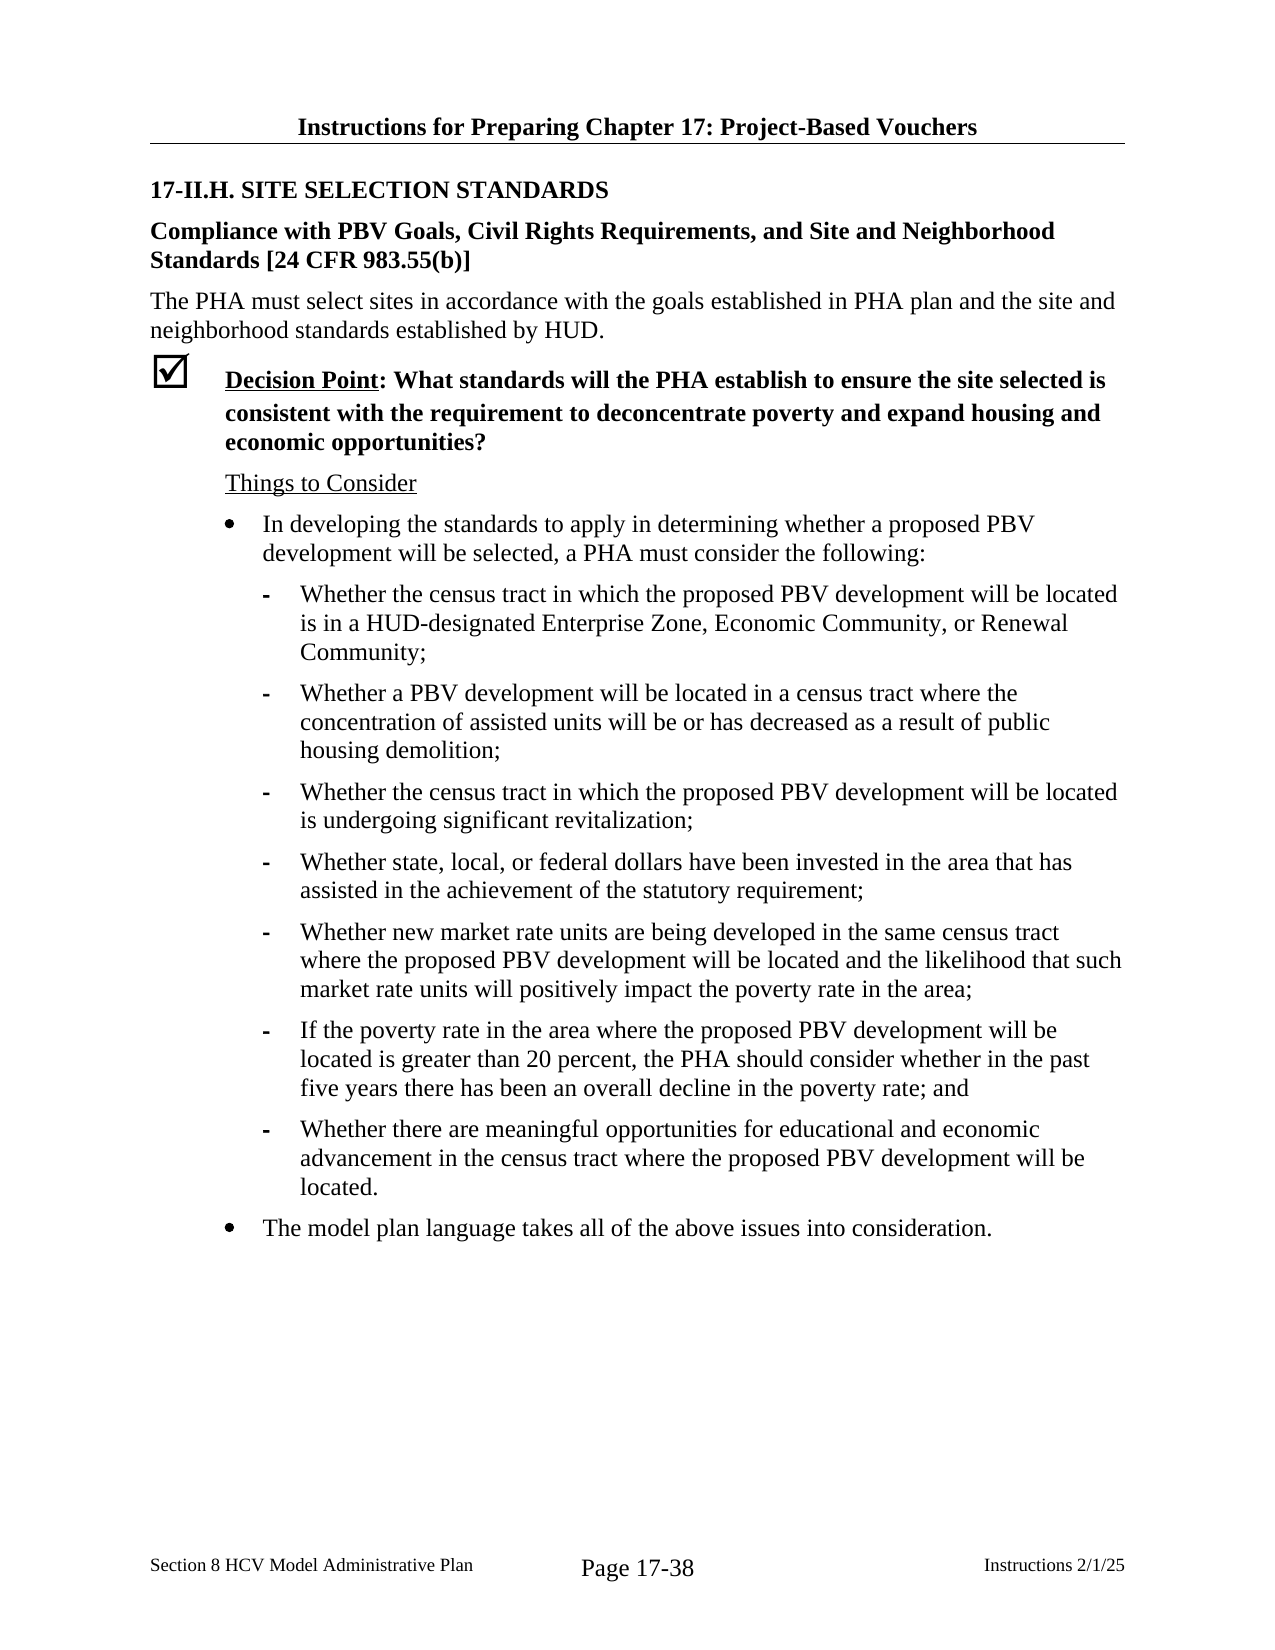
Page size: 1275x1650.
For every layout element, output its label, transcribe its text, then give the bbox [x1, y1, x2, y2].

list If the poverty rate in the area where the proposed PBV development will be located is greater than 20 percent, the PHA should consider whether in the past five years there has been an overall decline in the poverty rate; and [262, 1015, 1125, 1102]
list Whether there are meaningful opportunities for educational and economic advancement in the census tract where the proposed PBV development will be located. [262, 1114, 1125, 1200]
text Compliance with PBV Goals, Civil Rights Requirements, and Site and Neighborhood Standards [24 CFR 983.55(b)] [150, 216, 1125, 274]
list Whether the census tract in which the proposed PBV development will be located is undergoing significant revitalization; [262, 777, 1125, 834]
list The model plan language takes all of the above issues into consideration. [225, 1213, 1125, 1242]
text Decision Point: What standards will the PHA establish to ensure the site selected is consistent with the requirement to deconcentrate poverty and expand housing and economic opportunities? [150, 356, 1125, 455]
list In developing the standards to apply in determining whether a proposed PBV development will be selected, a PHA must consider the following: [225, 509, 1125, 567]
list Whether state, local, or federal dollars have been invested in the area that has assisted in the achievement of the statutory requirement; [262, 847, 1125, 904]
text 17-II.H. SITE SELECTION STANDARDS [150, 175, 1125, 204]
list Whether new market rate units are being developed in the same census tract where the proposed PBV development will be located and the likelihood that such market rate units will positively impact the poverty rate in the area; [262, 917, 1125, 1003]
text Things to Consider [225, 468, 1125, 497]
list Whether the census tract in which the proposed PBV development will be located is in a HUD-designated Enterprise Zone, Economic Community, or Renewal Community; [262, 579, 1125, 665]
list Whether a PBV development will be located in a census tract where the concentration of assisted units will be or has decreased as a result of public housing demolition; [262, 678, 1125, 764]
text The PHA must select sites in accordance with the goals established in PHA plan and the site and neighborhood standards established by HUD. [150, 286, 1125, 344]
